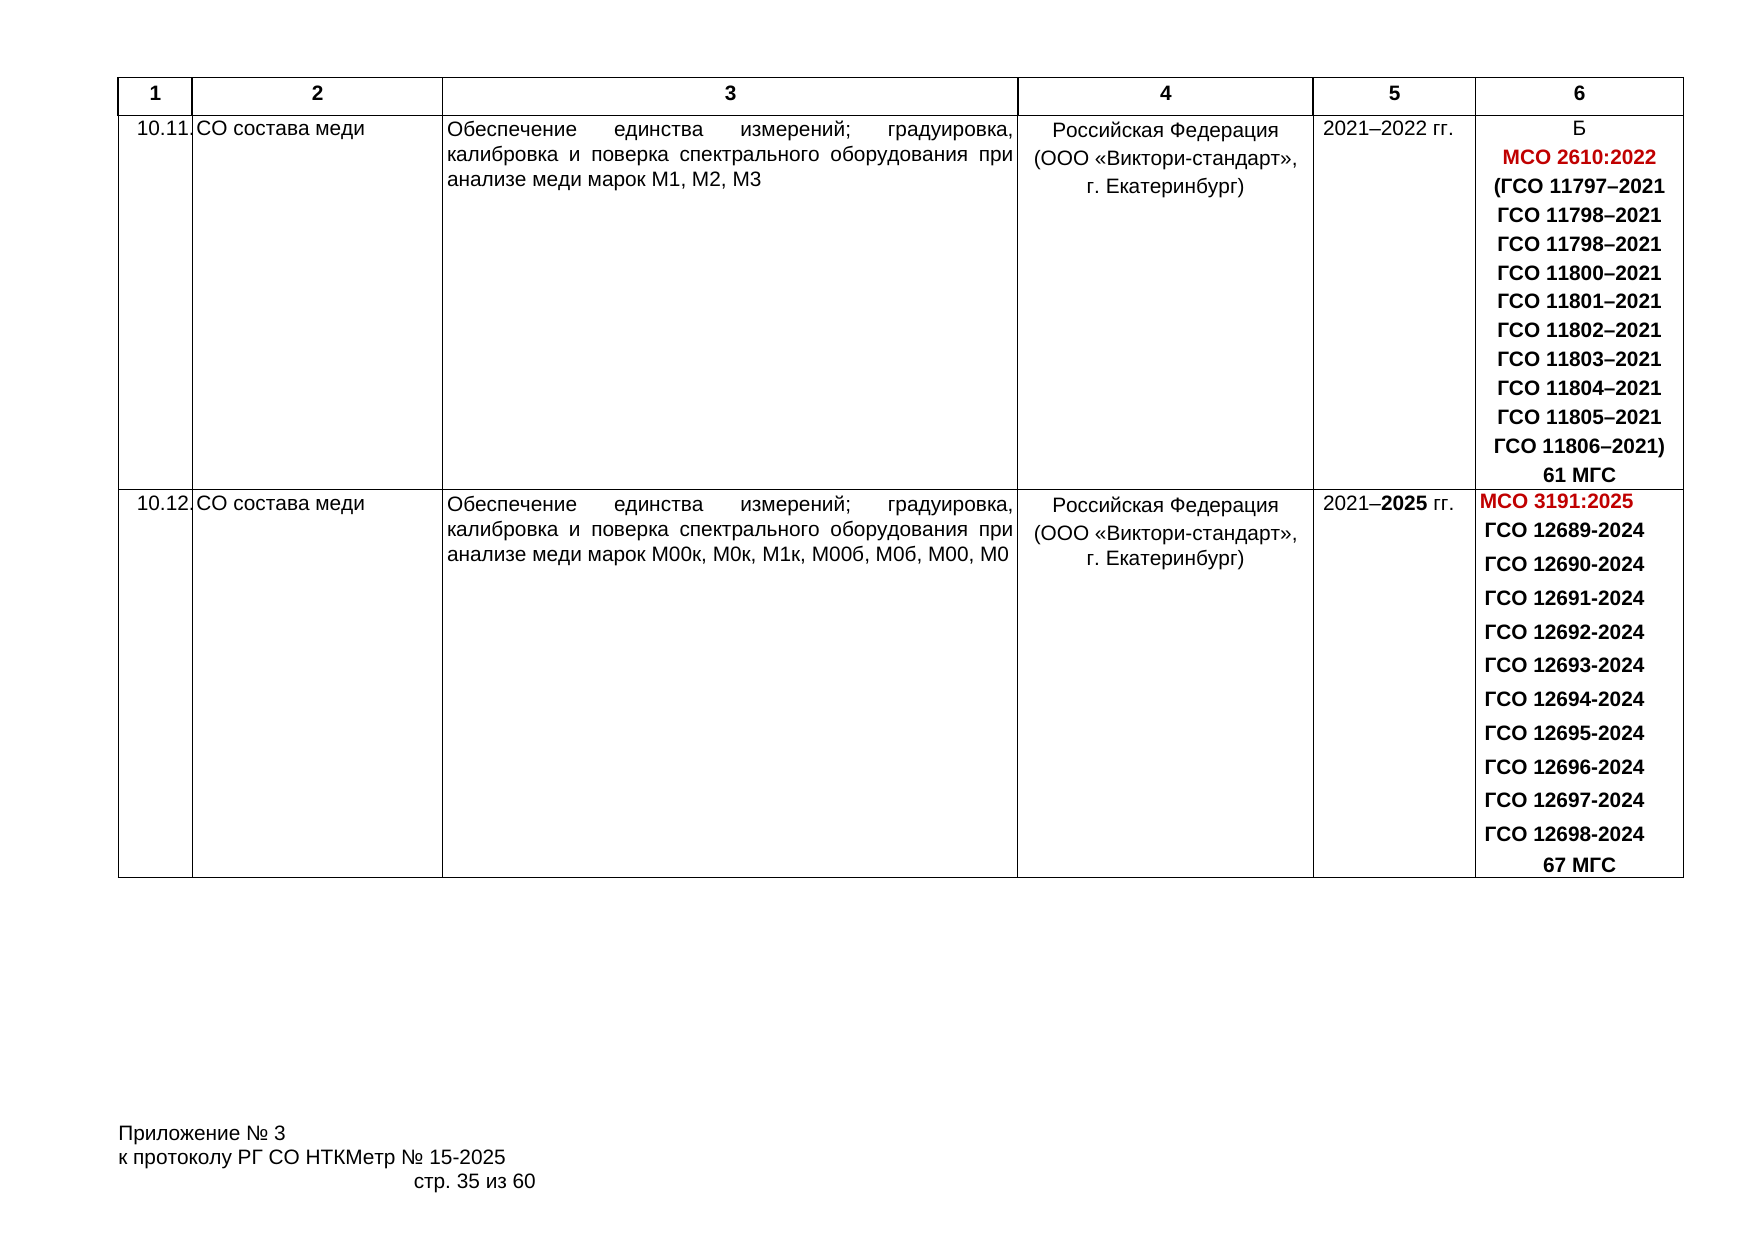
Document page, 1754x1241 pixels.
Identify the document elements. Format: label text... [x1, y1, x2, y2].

table_header 6 [1476, 78, 1683, 114]
table_cell 2021–2022 гг. [1314, 116, 1475, 489]
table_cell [1018, 490, 1313, 877]
table_header 5 [1314, 78, 1475, 114]
table_cell [119, 490, 192, 877]
table_header 1 [119, 78, 191, 114]
table_cell МСО 3191:2025 ГСО 12689-2024 ГСО 12690-2024 ГСО 12691-2024 ГСО 12692-2024 ГСО 12693-2024 ГСО 12694-2024 ГСО 12695-2024 ГСО 12696-2024 ГСО 12697-2024 ГСО 12698-2024 67 МГС [1476, 490, 1683, 877]
table_cell Обеспечение единства измерений; градуировка, калибровка и поверка спектрального оборудования при анализе меди марок М00к, М0к, М1к, М00б, М0б, М00, М0 [443, 490, 1017, 877]
table_cell СО состава меди [193, 116, 442, 489]
table_cell СО состава меди [193, 490, 442, 877]
table_cell Обеспечение единства измерений; градуировка, калибровка и поверка спектрального оборудования при анализе меди марок М1, М2, М3 [443, 116, 1017, 489]
table_cell [119, 116, 192, 489]
table_header 3 [443, 78, 1017, 114]
table_header 2 [193, 78, 442, 114]
table_cell Б МСО 2610:2022 (ГСО 11797–2021 ГСО 11798–2021 ГСО 11798–2021 ГСО 11800–2021 ГСО 11801–2021 ГСО 11802–2021 ГСО 11803–2021 ГСО 11804–2021 ГСО 11805–2021 ГСО 11806–2021) 61 МГС [1476, 116, 1683, 489]
table_header 4 [1019, 78, 1312, 114]
table_cell 2021–2025 гг. [1314, 490, 1475, 877]
table_cell Российская Федерация (ООО «Виктори-стандарт», г. Екатеринбург) [1018, 116, 1313, 489]
